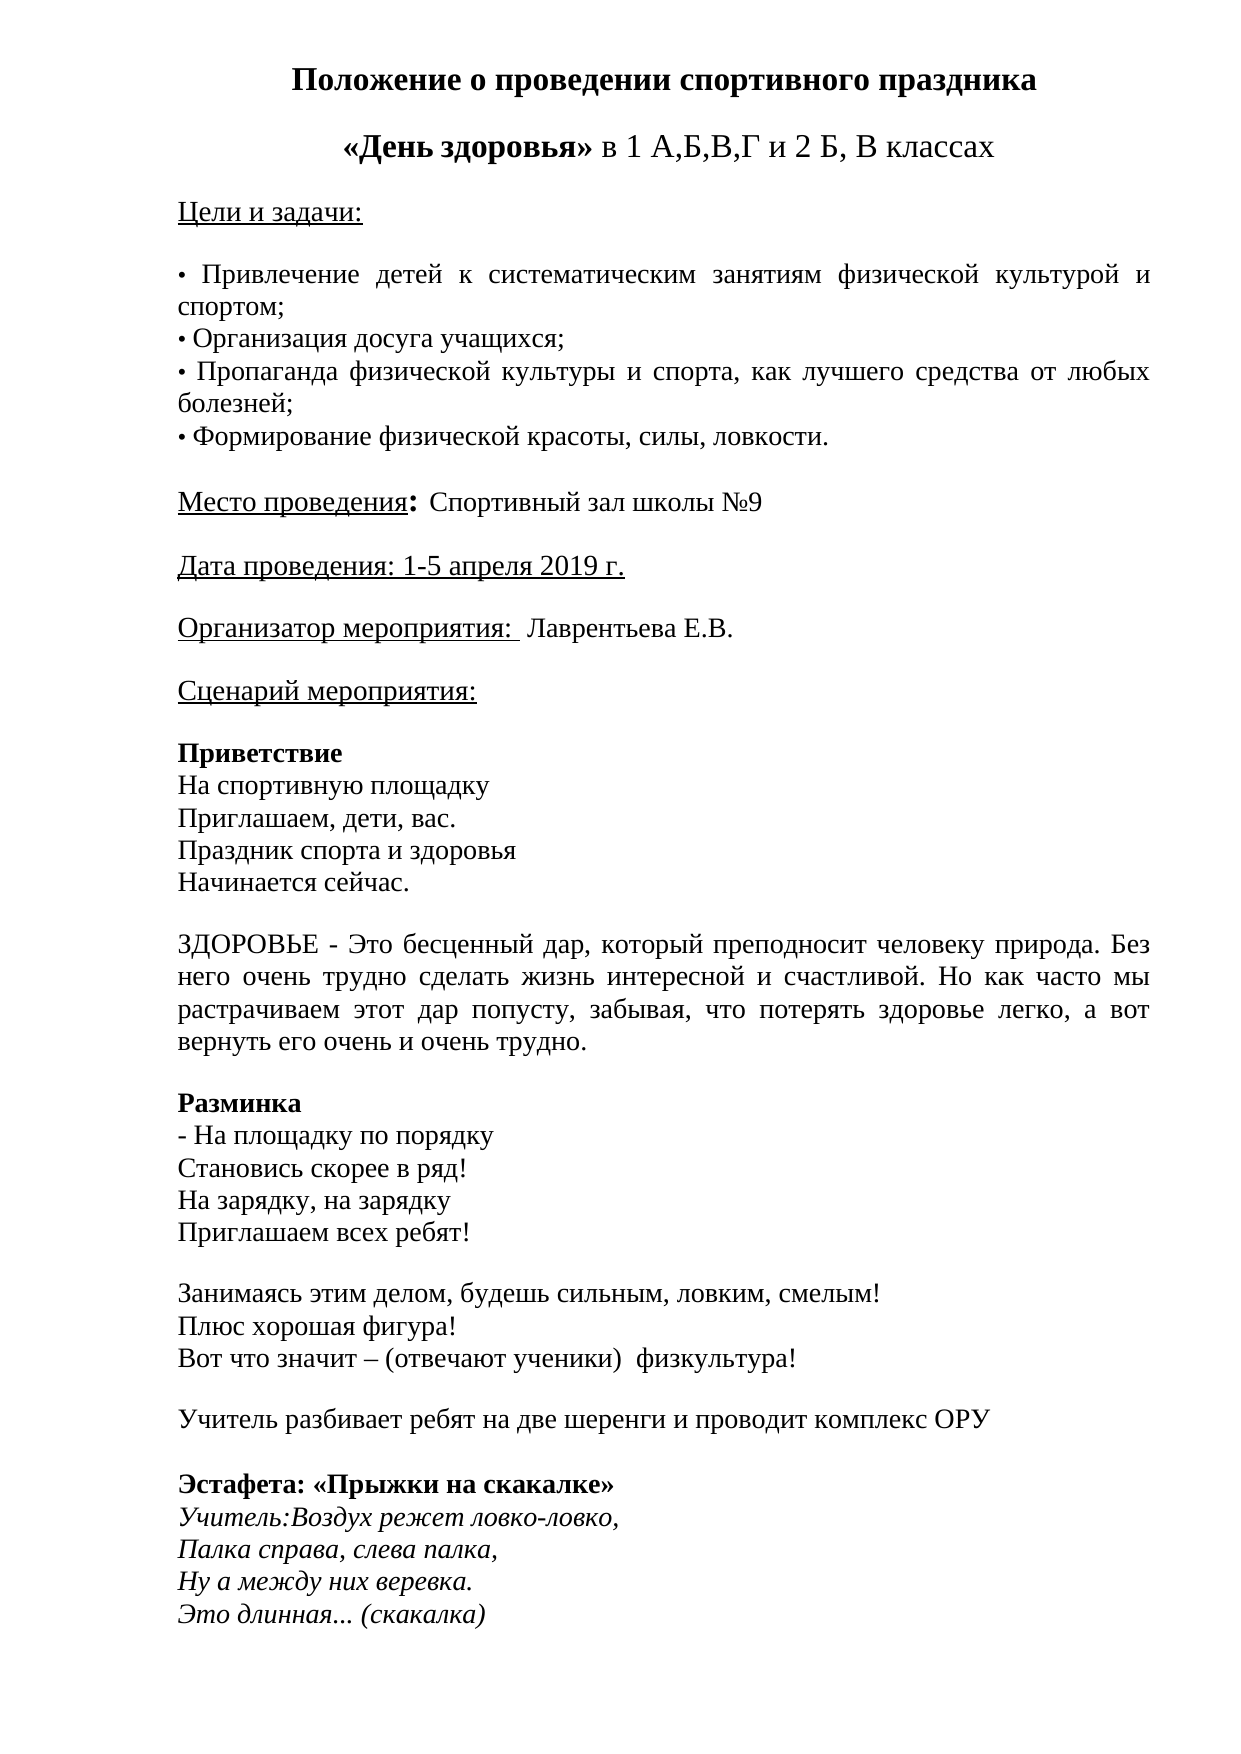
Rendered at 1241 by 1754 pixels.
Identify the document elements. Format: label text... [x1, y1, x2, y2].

text На зарядку, на зарядку [177, 1183, 1152, 1215]
text Начинается сейчас. [177, 866, 1152, 898]
text Организатор мероприятия: Лаврентьева Е.В. [177, 611, 1152, 644]
text • Организация досуга учащихся; [177, 322, 1152, 354]
text На спортивную площадку [177, 768, 1152, 801]
text Становись скорее в ряд! [177, 1151, 1152, 1183]
text Праздник спорта и здоровья [177, 833, 1152, 866]
text Место проведения: Спортивный зал школы №9 [177, 480, 1152, 519]
text Разминка [177, 1086, 1152, 1118]
text • Привлечение детей к систематическим занятиям физической культурой и спортом; [177, 257, 1152, 322]
text - На площадку по порядку [177, 1118, 1152, 1151]
text Приветствие [177, 736, 1152, 768]
text Ну а между них веревка. [177, 1564, 1152, 1597]
text Положение о проведении спортивного праздника [177, 59, 1152, 97]
text Приглашаем, дети, вас. [177, 801, 1152, 833]
text Приглашаем всех ребят! [177, 1215, 1152, 1248]
text Дата проведения: 1-5 апреля 2019 г. [177, 548, 1152, 581]
text Эстафета: «Прыжки на скакалке» [177, 1467, 1152, 1500]
text Плюс хорошая фигура! [177, 1309, 1152, 1341]
text Палка справа, слева палка, [177, 1532, 1152, 1564]
text Сценарий мероприятия: [177, 673, 1152, 707]
text Цели и задачи: [177, 194, 1152, 228]
text • Формирование физической красоты, силы, ловкости. [177, 419, 1152, 451]
text Учитель:Воздух режет ловко-ловко, [177, 1500, 1152, 1532]
text Это длинная... (скакалка) [177, 1597, 1152, 1629]
text • Пропаганда физической культуры и спорта, как лучшего средства от любых болезней; [177, 354, 1152, 419]
text ЗДОРОВЬЕ - Это бесценный дар, который преподносит человеку природа. Без него очень трудно сделать жизнь интересной и счастливой. Но как часто мы растрачиваем этот дар попусту, забывая, что потерять здоровье легко, а вот вернуть его очень и очень трудно. [177, 927, 1152, 1057]
text Учитель разбивает ребят на две шеренги и проводит комплекс ОРУ [177, 1402, 1152, 1435]
text «День здоровья» в 1 А,Б,В,Г и 2 Б, В классах [177, 127, 1152, 165]
text Вот что значит – (отвечают ученики) физкультура! [177, 1341, 1152, 1374]
text Занимаясь этим делом, будешь сильным, ловким, смелым! [177, 1277, 1152, 1309]
